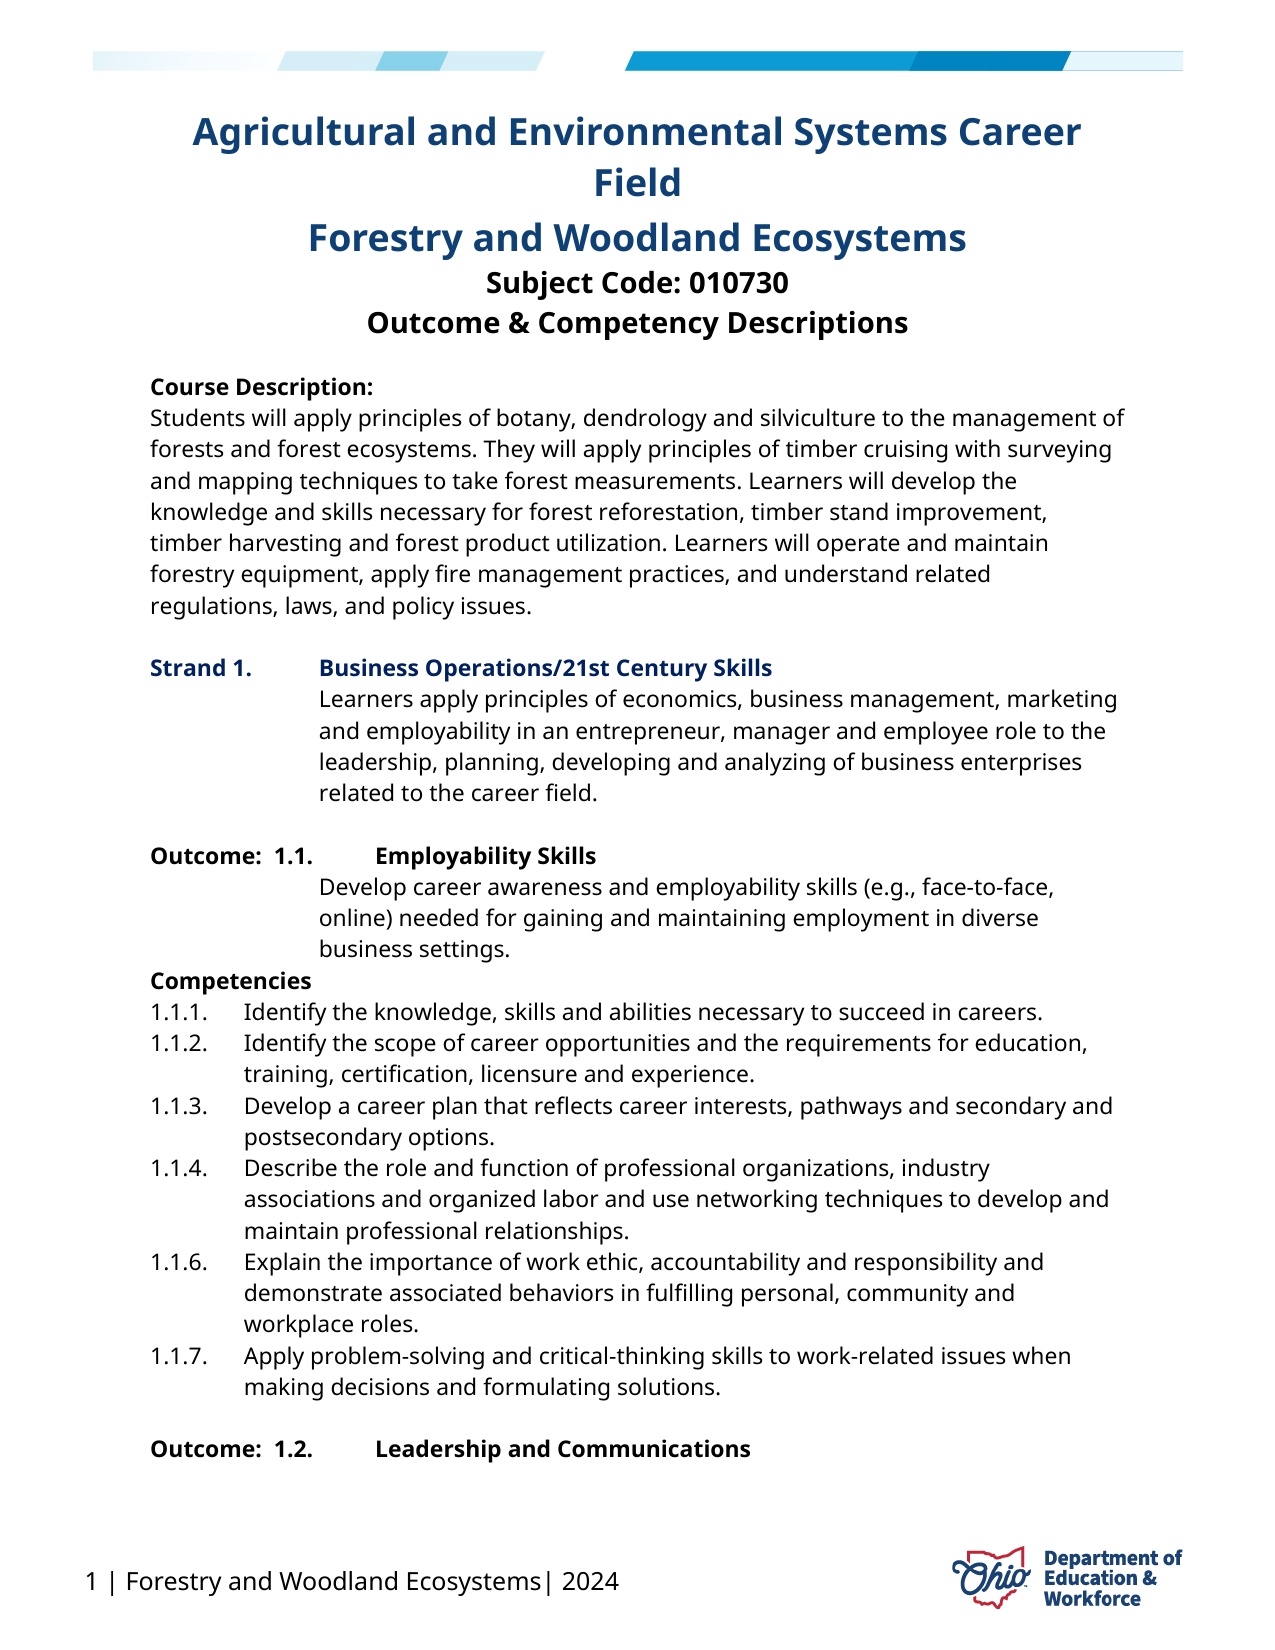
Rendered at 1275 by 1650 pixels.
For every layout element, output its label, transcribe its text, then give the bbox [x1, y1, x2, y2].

text 1.1.4. Describe the role and function of professional organizations, industry associations and organized labor and use networking techniques to develop and maintain professional relationships. [150, 1152, 1125, 1246]
text Strand 1. Business Operations/21st Century Skills [150, 652, 1125, 683]
text Develop career awareness and employability skills (e.g., face-to-face, online) needed for gaining and maintaining employment in diverse business settings. [319, 871, 1125, 964]
text 1.1.7. Apply problem-solving and critical-thinking skills to work-related issues when making decisions and formulating solutions. [150, 1339, 1125, 1402]
text 1.1.1. Identify the knowledge, skills and abilities necessary to succeed in careers. [150, 996, 1125, 1027]
text Students will apply principles of botany, dendrology and silviculture to the management of forests and forest ecosystems. They will apply principles of timber cruising with surveying and mapping techniques to take forest measurements. Learners will develop the knowledge and skills necessary for forest reforestation, timber stand improvement, timber harvesting and forest product utilization. Learners will operate and maintain forestry equipment, apply fire management practices, and understand related regulations, laws, and policy issues. [150, 402, 1125, 621]
subtitle Forestry and Woodland Ecosystems [150, 212, 1125, 263]
text Subject Code: 010730 [150, 263, 1125, 302]
text Outcome: 1.2. Leadership and Communications [150, 1433, 1125, 1464]
text 1.1.6. Explain the importance of work ethic, accountability and responsibility and demonstrate associated behaviors in fulfilling personal, community and workplace roles. [150, 1246, 1125, 1339]
text Outcome: 1.1. Employability Skills [150, 839, 1125, 871]
text Learners apply principles of economics, business management, marketing and employability in an entrepreneur, manager and employee role to the leadership, planning, developing and analyzing of business enterprises related to the career field. [319, 683, 1125, 808]
text 1.1.2. Identify the scope of career opportunities and the requirements for education, training, certification, licensure and experience. [150, 1027, 1125, 1089]
text Course Description: [150, 371, 1125, 402]
text 1.1.3. Develop a career plan that reflects career interests, pathways and secondary and postsecondary options. [150, 1089, 1125, 1152]
picture [8, 19, 1267, 1647]
subtitle Agricultural and Environmental Systems Career Field [150, 105, 1125, 207]
text Outcome & Competency Descriptions [150, 302, 1125, 342]
text Competencies [150, 964, 1125, 996]
